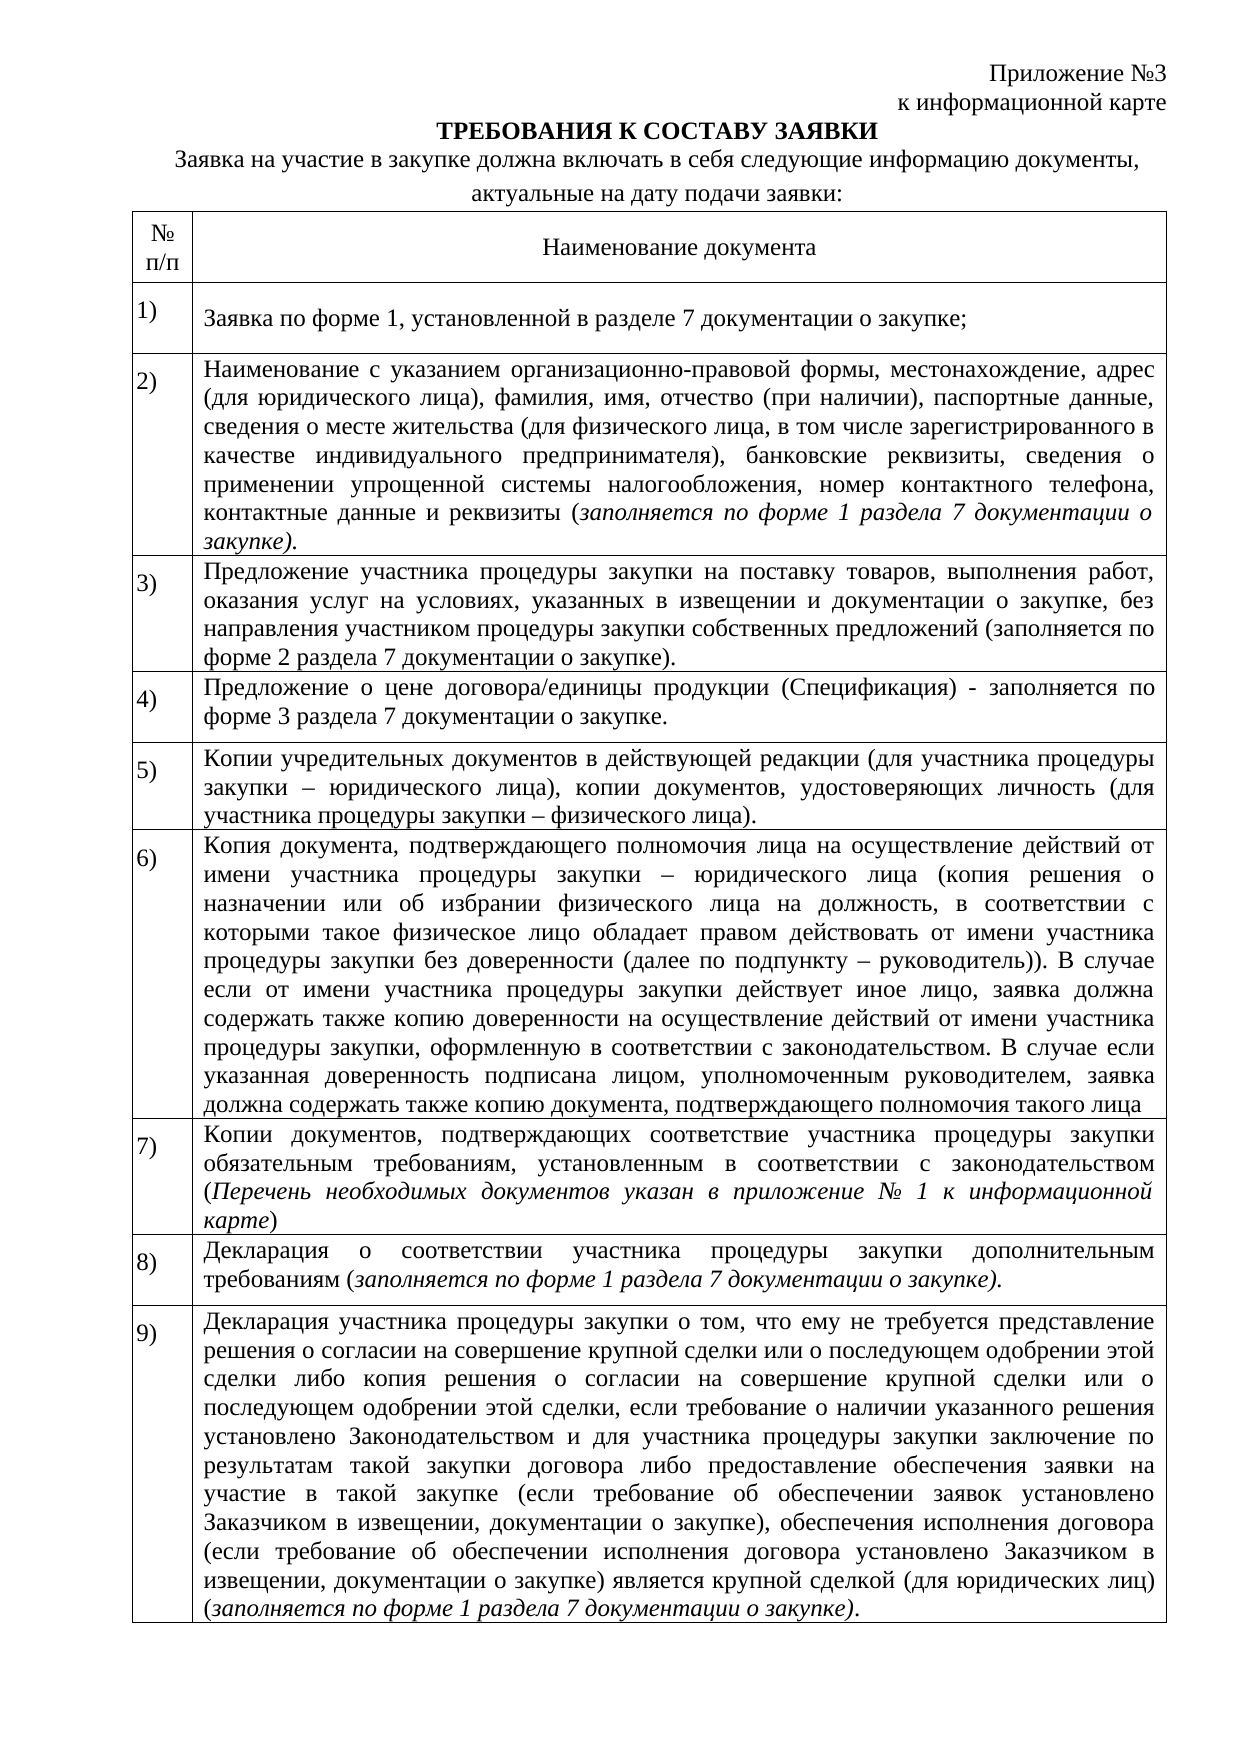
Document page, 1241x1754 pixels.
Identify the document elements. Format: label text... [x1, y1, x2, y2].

table_cell Наименование с указанием организационно-правовой формы, местонахождение, адрес (для юридического лица), фамилия, имя, отчество (при наличии), паспортные данные, сведения о месте жительства (для физического лица, в том числе зарегистрированного в качестве индивидуального предпринимателя), банковские реквизиты, сведения о применении упрощенной системы налогообложения, номер контактного телефона, контактные данные и реквизиты (заполняется по форме 1 раздела 7 документации о закупке). [193, 354, 1166, 555]
table_cell [133, 1235, 192, 1305]
table_cell Декларация о соответствии участника процедуры закупки дополнительным требованиям (заполняется по форме 1 раздела 7 документации о закупке). [193, 1235, 1166, 1305]
text Приложение №3 к информационной карте [148, 58, 1167, 116]
table_cell [133, 354, 192, 555]
table_cell Копии документов, подтверждающих соответствие участника процедуры закупки обязательным требованиям, установленным в соответствии с законодательством (Перечень необходимых документов указан в приложение № 1 к информационной карте) [193, 1119, 1166, 1234]
table_cell Предложение участника процедуры закупки на поставку товаров, выполнения работ, оказания услуг на условиях, указанных в извещении и документации о закупке, без направления участником процедуры закупки собственных предложений (заполняется по форме 2 раздела 7 документации о закупке). [193, 556, 1166, 671]
table_cell [133, 830, 192, 1118]
table_cell [133, 672, 192, 742]
table_cell [133, 743, 192, 829]
table_cell [133, 556, 192, 671]
table_cell Декларация участника процедуры закупки о том, что ему не требуется представление решения о согласии на совершение крупной сделки или о последующем одобрении этой сделки либо копия решения о согласии на совершение крупной сделки или о последующем одобрении этой сделки, если требование о наличии указанного решения установлено Законодательством и для участника процедуры закупки заключение по результатам такой закупки договора либо предоставление обеспечения заявки на участие в такой закупке (если требование об обеспечении заявок установлено Заказчиком в извещении, документации о закупке), обеспечения исполнения договора (если требование об обеспечении исполнения договора установлено Заказчиком в извещении, документации о закупке) является крупной сделкой (для юридических лиц) (заполняется по форме 1 раздела 7 документации о закупке). [193, 1306, 1166, 1622]
table_cell Предложение о цене договора/единицы продукции (Спецификация) - заполняется по форме 3 раздела 7 документации о закупке. [193, 672, 1166, 742]
table_header Наименование документа [193, 212, 1166, 282]
table_cell Копия документа, подтверждающего полномочия лица на осуществление действий от имени участника процедуры закупки – юридического лица (копия решения о назначении или об избрании физического лица на должность, в соответствии с которыми такое физическое лицо обладает правом действовать от имени участника процедуры закупки без доверенности (далее по подпункту – руководитель)). В случае если от имени участника процедуры закупки действует иное лицо, заявка должна содержать также копию доверенности на осуществление действий от имени участника процедуры закупки, оформленную в соответствии с законодательством. В случае если указанная доверенность подписана лицом, уполномоченным руководителем, заявка должна содержать также копию документа, подтверждающего полномочия такого лица [193, 830, 1166, 1118]
table_cell [133, 1119, 192, 1234]
table_cell [133, 1306, 192, 1622]
table_cell [133, 283, 192, 353]
text ТРЕБОВАНИЯ К СОСТАВУ ЗАЯВКИ [148, 116, 1167, 144]
table_cell Заявка по форме 1, установленной в разделе 7 документации о закупке; [193, 283, 1166, 353]
table_cell Копии учредительных документов в действующей редакции (для участника процедуры закупки – юридического лица), копии документов, удостоверяющих личность (для участника процедуры закупки – физического лица). [193, 743, 1166, 829]
table_header № п/п [133, 212, 192, 282]
text Заявка на участие в закупке должна включать в себя следующие информацию документы, актуальные на дату подачи заявки: [148, 144, 1167, 206]
